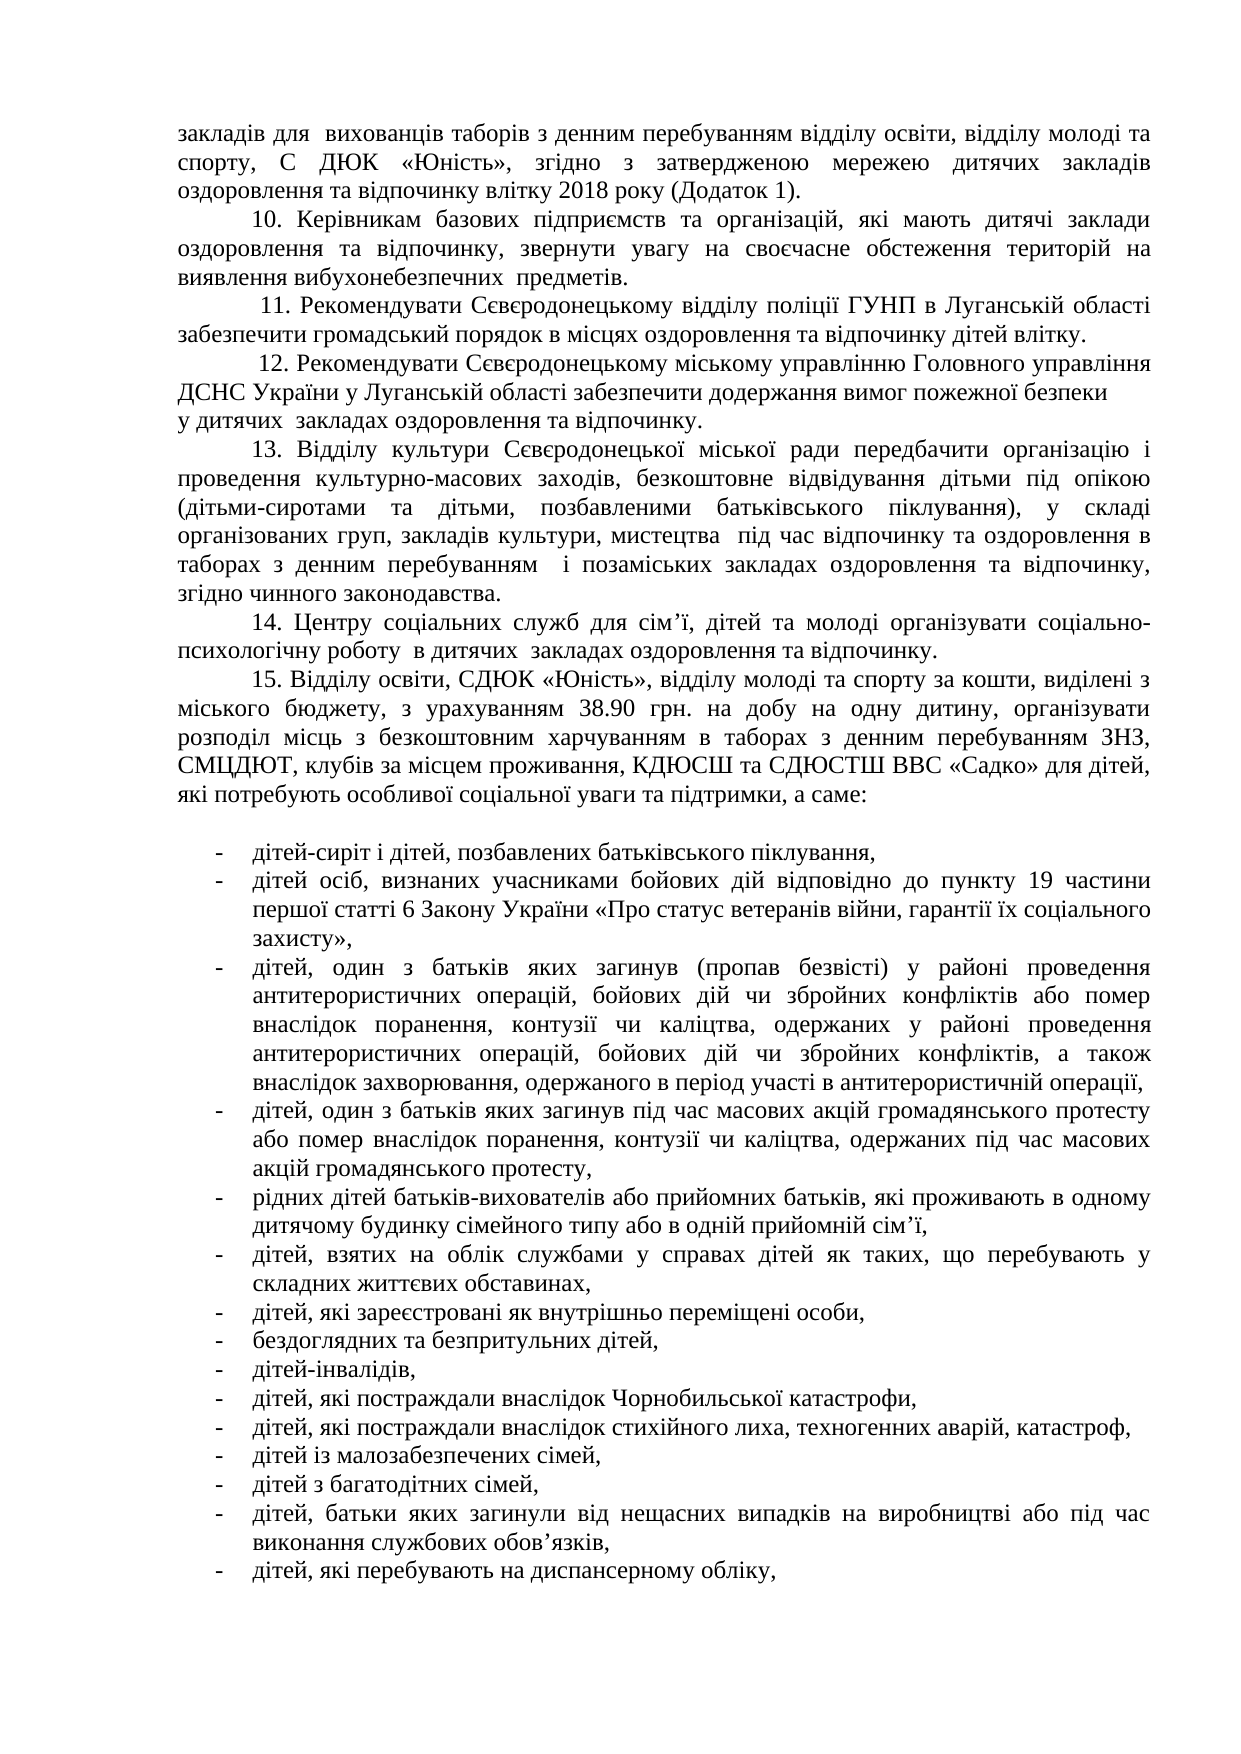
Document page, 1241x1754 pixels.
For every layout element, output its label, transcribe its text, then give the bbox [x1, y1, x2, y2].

list дітей-сиріт і дітей, позбавлених батьківського піклування, [215, 837, 1152, 866]
list дітей із малозабезпечених сімей, [215, 1441, 1152, 1469]
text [177, 118, 1152, 204]
text 14. Центру соціальних служб для сім’ї, дітей та молоді організувати соціально-психологічну роботу в дитячих закладах оздоровлення та відпочинку. [177, 607, 1152, 664]
list дітей, один з батьків яких загинув (пропав безвісті) у районі проведення антитерористичних операцій, бойових дій чи збройних конфліктів або помер внаслідок поранення, контузії чи каліцтва, одержаних у районі проведення антитерористичних операцій, бойових дій чи збройних конфліктів, а також внаслідок захворювання, одержаного в період участі в антитерористичній операції, [215, 952, 1152, 1096]
list дітей з багатодітних сімей, [215, 1469, 1152, 1498]
text 15. Відділу освіти, СДЮК «Юність», відділу молоді та спорту за кошти, виділені з міського бюджету, з урахуванням 38.90 грн. на добу на одну дитину, організувати розподіл місць з безкоштовним харчуванням в таборах з денним перебуванням ЗНЗ, СМЦДЮТ, клубів за місцем проживання, КДЮСШ та СДЮСТШ ВВС «Садко» для дітей, які потребують особливої соціальної уваги та підтримки, а саме: [177, 664, 1152, 808]
text у дитячих закладах оздоровлення та відпочинку. [177, 406, 1152, 434]
list дітей, взятих на облік службами у справах дітей як таких, що перебувають у складних життєвих обставинах, [215, 1239, 1152, 1297]
list бездоглядних та безпритульних дітей, [215, 1326, 1152, 1354]
list дітей-інвалідів, [215, 1354, 1152, 1383]
text 12. Рекомендувати Сєвєродонецькому міському управлінню Головного управління ДСНС України у Луганській області забезпечити додержання вимог пожежної безпеки [177, 348, 1152, 406]
list дітей, які перебувають на диспансерному обліку, [215, 1556, 1152, 1584]
list дітей, один з батьків яких загинув під час масових акцій громадянського протесту або помер внаслідок поранення, контузії чи каліцтва, одержаних під час масових акцій громадянського протесту, [215, 1096, 1152, 1182]
list дітей, які постраждали внаслідок стихійного лиха, техногенних аварій, катастроф, [215, 1412, 1152, 1441]
list дітей осіб, визнаних учасниками бойових дій відповідно до пункту 19 частини першої статті 6 Закону України «Про статус ветеранів війни, гарантії їх соціального захисту», [215, 866, 1152, 952]
list рідних дітей батьків-вихователів або прийомних батьків, які проживають в одному дитячому будинку сімейного типу або в одній прийомній сім’ї, [215, 1182, 1152, 1239]
list дітей, батьки яких загинули від нещасних випадків на виробництві або під час виконання службових обов’язків, [215, 1498, 1152, 1556]
text 11. Рекомендувати Сєвєродонецькому відділу поліції ГУНП в Луганській області забезпечити громадський порядок в місцях оздоровлення та відпочинку дітей влітку. [177, 291, 1152, 348]
list дітей, які постраждали внаслідок Чорнобильської катастрофи, [215, 1383, 1152, 1412]
list дітей, які зареєстровані як внутрішньо переміщені особи, [215, 1297, 1152, 1326]
text 10. Керівникам базових підприємств та організацій, які мають дитячі заклади оздоровлення та відпочинку, звернути увагу на своєчасне обстеження територій на виявлення вибухонебезпечних предметів. [177, 204, 1152, 291]
text 13. Відділу культури Сєвєродонецької міської ради передбачити організацію і проведення культурно-масових заходів, безкоштовне відвідування дітьми під опікою (дітьми-сиротами та дітьми, позбавленими батьківського піклування), у складі організованих груп, закладів культури, мистецтва під час відпочинку та оздоровлення в таборах з денним перебуванням і позаміських закладах оздоровлення та відпочинку, згідно чинного законодавства. [177, 434, 1152, 607]
